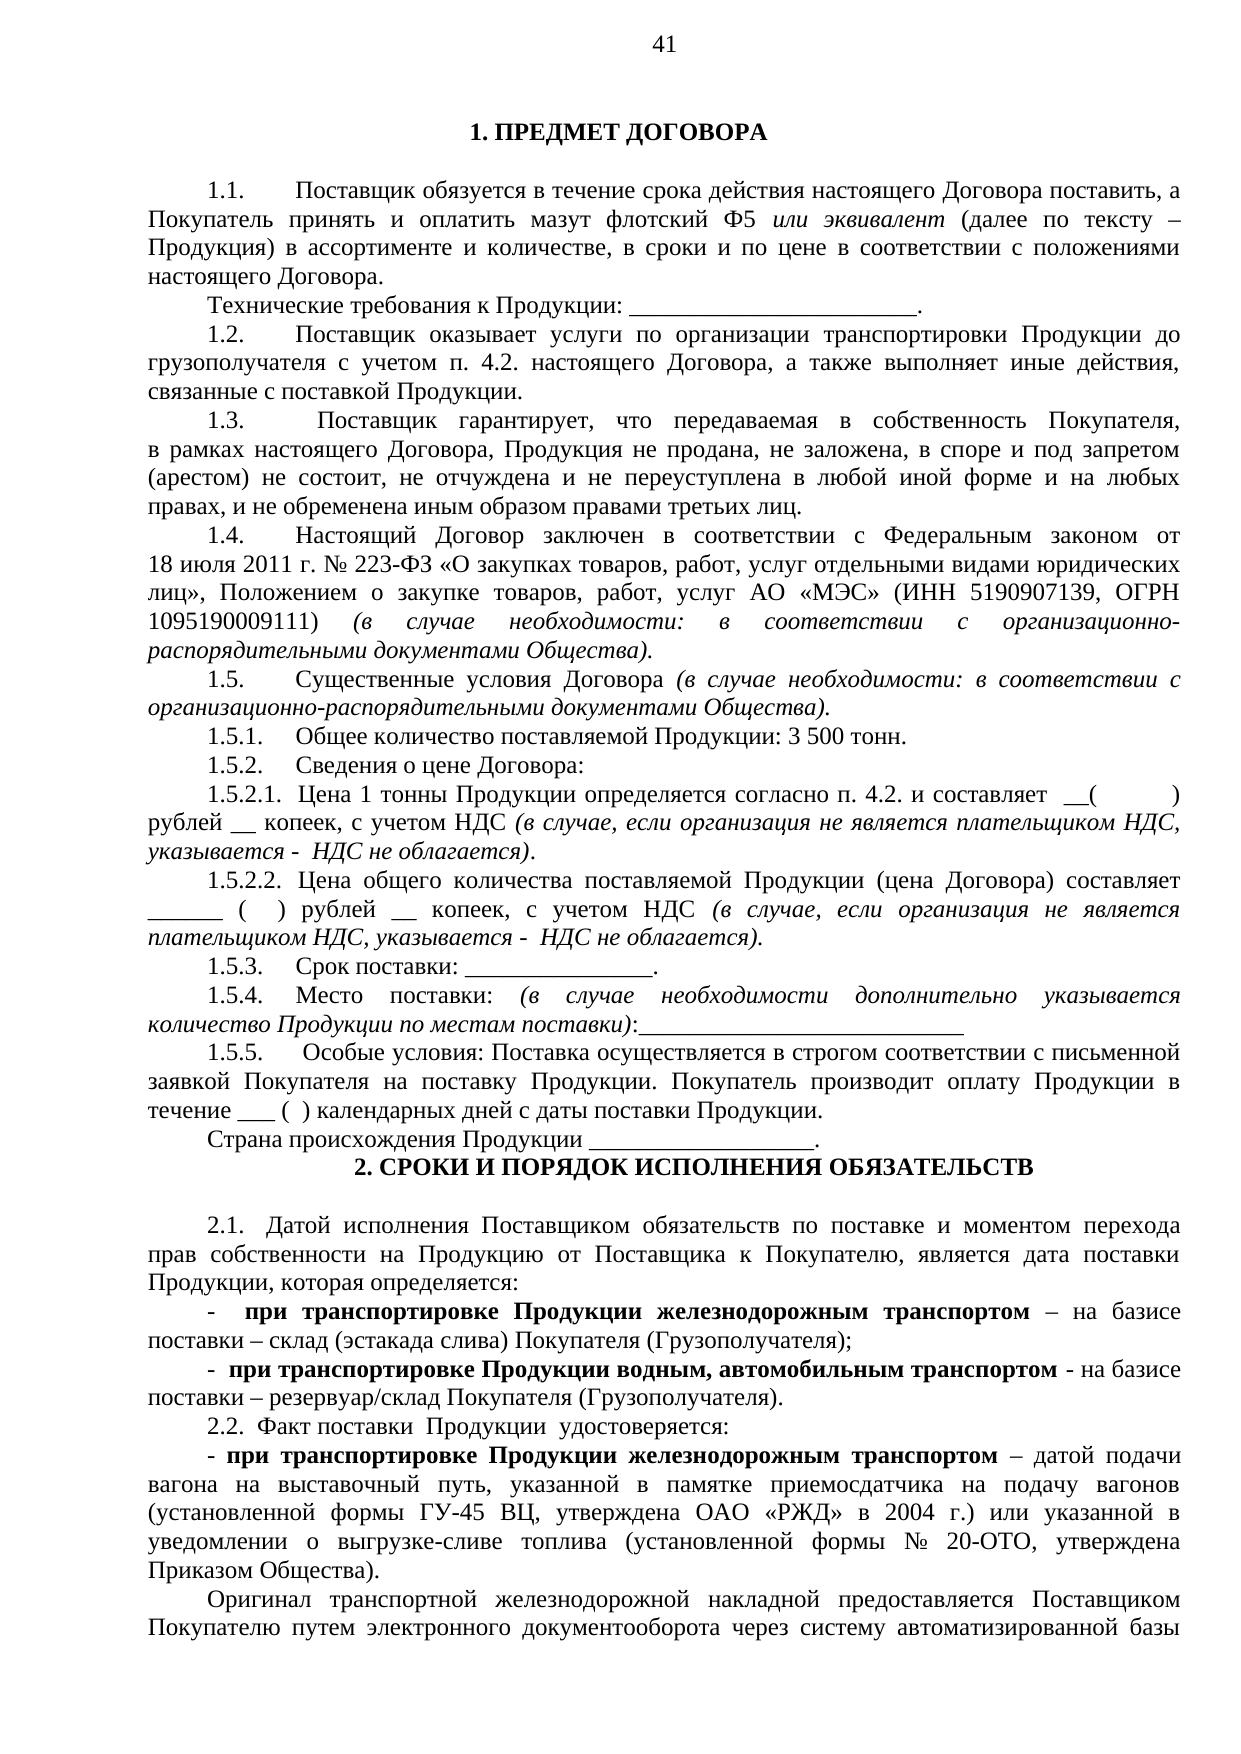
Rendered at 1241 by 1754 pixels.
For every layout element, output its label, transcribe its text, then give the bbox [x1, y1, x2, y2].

list Общее количество поставляемой Продукции: 3 500 тонн. [207, 721, 1181, 750]
list Датой исполнения Поставщиком обязательств по поставке и моментом перехода прав собственности на Продукцию от Поставщика к Покупателю, является дата поставки Продукции, которая определяется: [148, 1210, 1181, 1296]
text 2.2. Факт поставки Продукции удостоверяется: [148, 1411, 1181, 1440]
list Особые условия: Поставка осуществляется в строгом соответствии с письменной заявкой Покупателя на поставку Продукции. Покупатель производит оплату Продукции в течение ___ ( ) календарных дней с даты поставки Продукции. [148, 1037, 1181, 1124]
list Настоящий Договор заключен в соответствии с Федеральным законом от 18 июля 2011 г. № 223-ФЗ «О закупках товаров, работ, услуг отдельными видами юридических лиц», Положением о закупке товаров, работ, услуг АО «МЭС» (ИНН 5190907139, ОГРН 1095190009111) (в случае необходимости: в соответствии с организационно-распорядительными документами Общества). [148, 520, 1181, 664]
text Технические требования к Продукции: _______________________. [148, 290, 1181, 319]
text - при транспортировке Продукции железнодорожным транспортом – на базисе поставки – склад (эстакада слива) Покупателя (Грузополучателя); [148, 1296, 1181, 1354]
list Цена общего количества поставляемой Продукции (цена Договора) составляет ______ ( ) рублей __ копеек, с учетом НДС (в случае, если организация не является плательщиком НДС, указывается - НДС не облагается). [148, 865, 1181, 951]
list Существенные условия Договора (в случае необходимости: в соответствии с организационно-распорядительными документами Общества). [148, 664, 1181, 721]
list Цена 1 тонны Продукции определяется согласно п. 4.2. и составляет __( ) рублей __ копеек, с учетом НДС (в случае, если организация не является плательщиком НДС, указывается - НДС не облагается). [148, 779, 1181, 865]
list Поставщик оказывает услуги по организации транспортировки Продукции до грузополучателя с учетом п. 4.2. настоящего Договора, а также выполняет иные действия, связанные с поставкой Продукции. [148, 319, 1181, 405]
text 2. СРОКИ И ПОРЯДОК ИСПОЛНЕНИЯ ОБЯЗАТЕЛЬСТВ [148, 1152, 1181, 1181]
text - при транспортировке Продукции водным, автомобильным транспортом - на базисе поставки – резервуар/склад Покупателя (Грузополучателя). [148, 1354, 1181, 1411]
text 1. ПРЕДМЕТ ДОГОВОРА [148, 117, 1181, 146]
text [148, 1584, 1181, 1641]
list Поставщик обязуется в течение срока действия настоящего Договора поставить, а Покупатель принять и оплатить мазут флотский Ф5 или эквивалент (далее по тексту – Продукция) в ассортименте и количестве, в сроки и по цене в соответствии с положениями настоящего Договора. [148, 175, 1181, 290]
list Сведения о цене Договора: [207, 750, 1181, 779]
text - при транспортировке Продукции железнодорожным транспортом – датой подачи вагона на выставочный путь, указанной в памятке приемосдатчика на подачу вагонов (установленной формы ГУ-45 ВЦ, утверждена ОАО «РЖД» в 2004 г.) или указанной в уведомлении о выгрузке-сливе топлива (установленной формы № 20-ОТО, утверждена Приказом Общества). [148, 1440, 1181, 1584]
list Поставщик гарантирует, что передаваемая в собственность Покупателя, в рамках настоящего Договора, Продукция не продана, не заложена, в споре и под запретом (арестом) не состоит, не отчуждена и не переуступлена в любой иной форме и на любых правах, и не обременена иным образом правами третьих лиц. [148, 405, 1181, 520]
list Срок поставки: _______________. [207, 951, 1181, 980]
list Место поставки: (в случае необходимости дополнительно указывается количество Продукции по местам поставки):__________________________ [148, 980, 1181, 1037]
list Страна происхождения Продукции __________________. [207, 1124, 1181, 1152]
